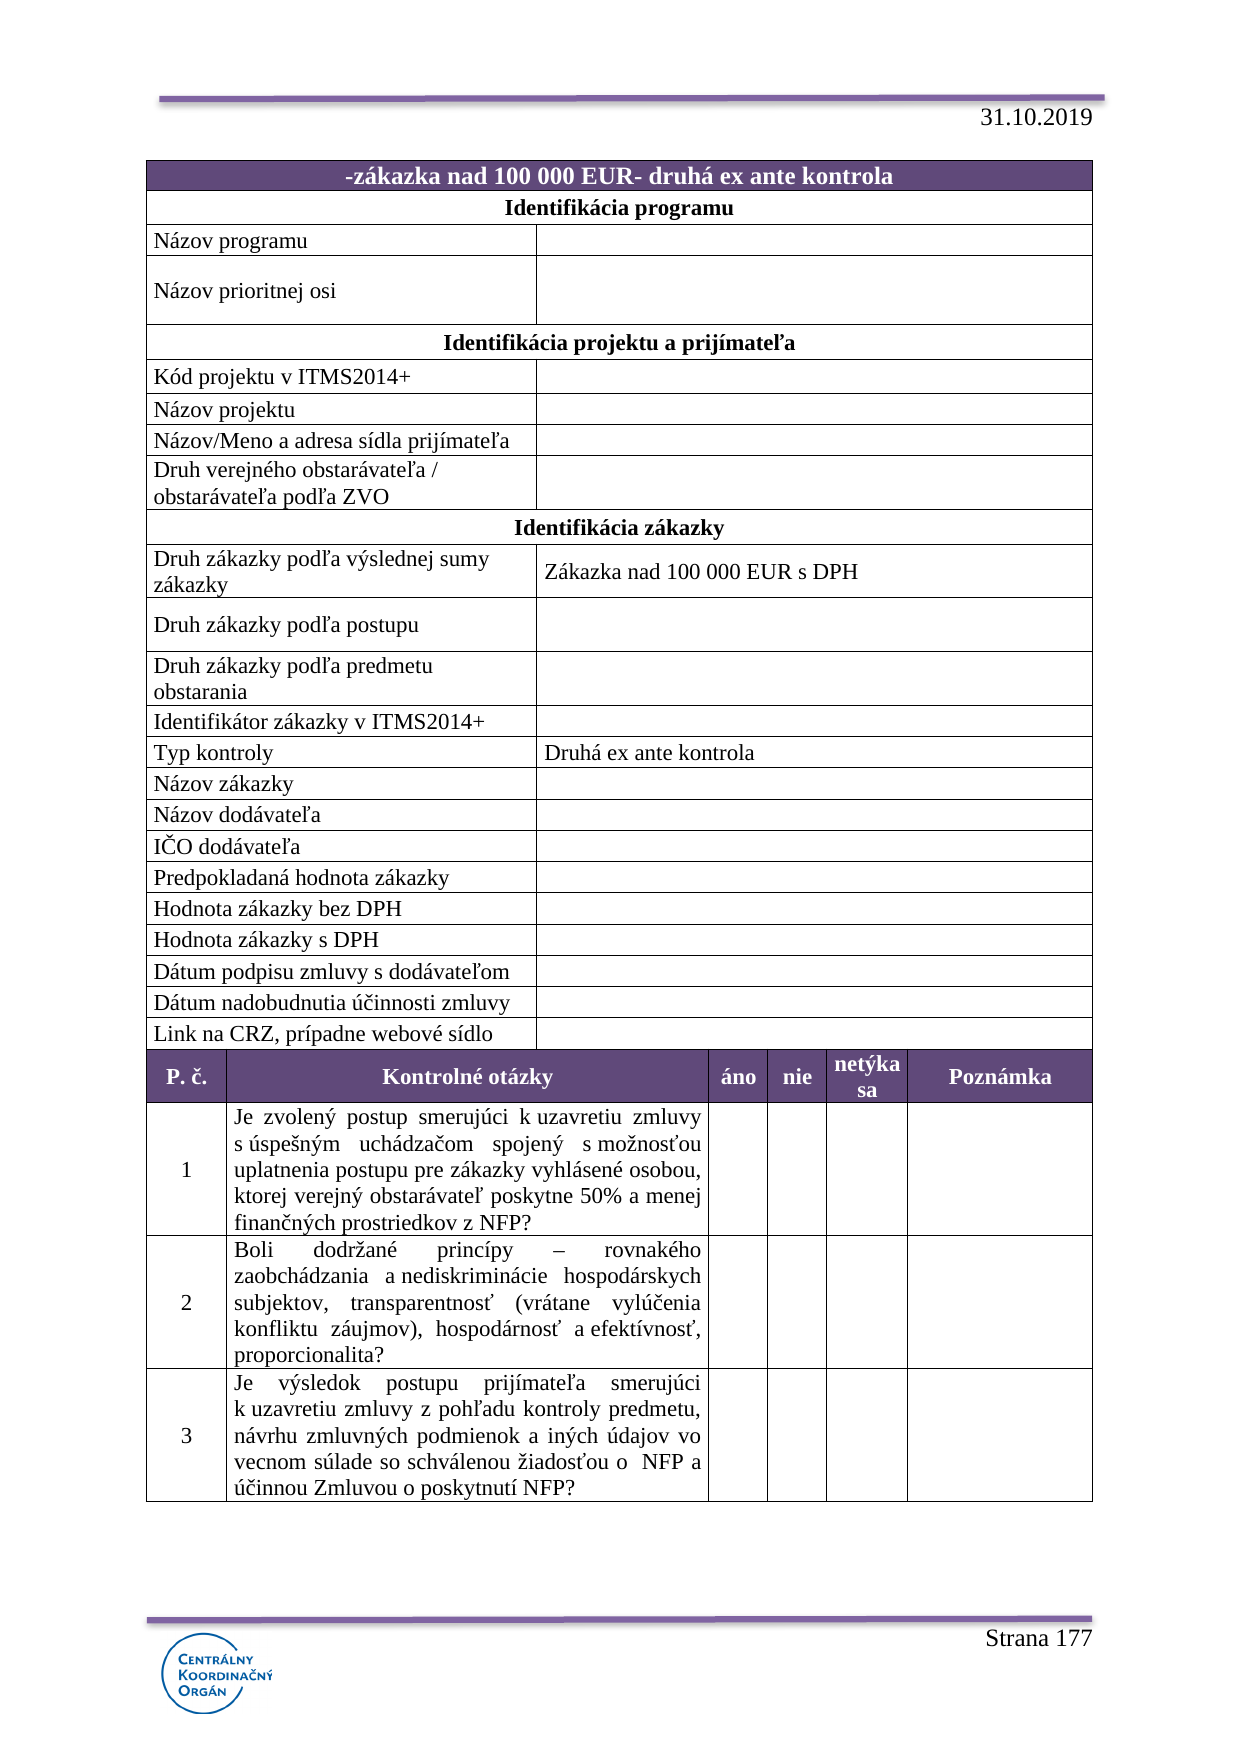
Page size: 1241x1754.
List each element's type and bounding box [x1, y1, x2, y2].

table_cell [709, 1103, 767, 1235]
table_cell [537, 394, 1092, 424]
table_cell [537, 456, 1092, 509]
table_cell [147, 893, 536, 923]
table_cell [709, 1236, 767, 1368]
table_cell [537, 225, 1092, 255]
picture [159, 1631, 272, 1713]
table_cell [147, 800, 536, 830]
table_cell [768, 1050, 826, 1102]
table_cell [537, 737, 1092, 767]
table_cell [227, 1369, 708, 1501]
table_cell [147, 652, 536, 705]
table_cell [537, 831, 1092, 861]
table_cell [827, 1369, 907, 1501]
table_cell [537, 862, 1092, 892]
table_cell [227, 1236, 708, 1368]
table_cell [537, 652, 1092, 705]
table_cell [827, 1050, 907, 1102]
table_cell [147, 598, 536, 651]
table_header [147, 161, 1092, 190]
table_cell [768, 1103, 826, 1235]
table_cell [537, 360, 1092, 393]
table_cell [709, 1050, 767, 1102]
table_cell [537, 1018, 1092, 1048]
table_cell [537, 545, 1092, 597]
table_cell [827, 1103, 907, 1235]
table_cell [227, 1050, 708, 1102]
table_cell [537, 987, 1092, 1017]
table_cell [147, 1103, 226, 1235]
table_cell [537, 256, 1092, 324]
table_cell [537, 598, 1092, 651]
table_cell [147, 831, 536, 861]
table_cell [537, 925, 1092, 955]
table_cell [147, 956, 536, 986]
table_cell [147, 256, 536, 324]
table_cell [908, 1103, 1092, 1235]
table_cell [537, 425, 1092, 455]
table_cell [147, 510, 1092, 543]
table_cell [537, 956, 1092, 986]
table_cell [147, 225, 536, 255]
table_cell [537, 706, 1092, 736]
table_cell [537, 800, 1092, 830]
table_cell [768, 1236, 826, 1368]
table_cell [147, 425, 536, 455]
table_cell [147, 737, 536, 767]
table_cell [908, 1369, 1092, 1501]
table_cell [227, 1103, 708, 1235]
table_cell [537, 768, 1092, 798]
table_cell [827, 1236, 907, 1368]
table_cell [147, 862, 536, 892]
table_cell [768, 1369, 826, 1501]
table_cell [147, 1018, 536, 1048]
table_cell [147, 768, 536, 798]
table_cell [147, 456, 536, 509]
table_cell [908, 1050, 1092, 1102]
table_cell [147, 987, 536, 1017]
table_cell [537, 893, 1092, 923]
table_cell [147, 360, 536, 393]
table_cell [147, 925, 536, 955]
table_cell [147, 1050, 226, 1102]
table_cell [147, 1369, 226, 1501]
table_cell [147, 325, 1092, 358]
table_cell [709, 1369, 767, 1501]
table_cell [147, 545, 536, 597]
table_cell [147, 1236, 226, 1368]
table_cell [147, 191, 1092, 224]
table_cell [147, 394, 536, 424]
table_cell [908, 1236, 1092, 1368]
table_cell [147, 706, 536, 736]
